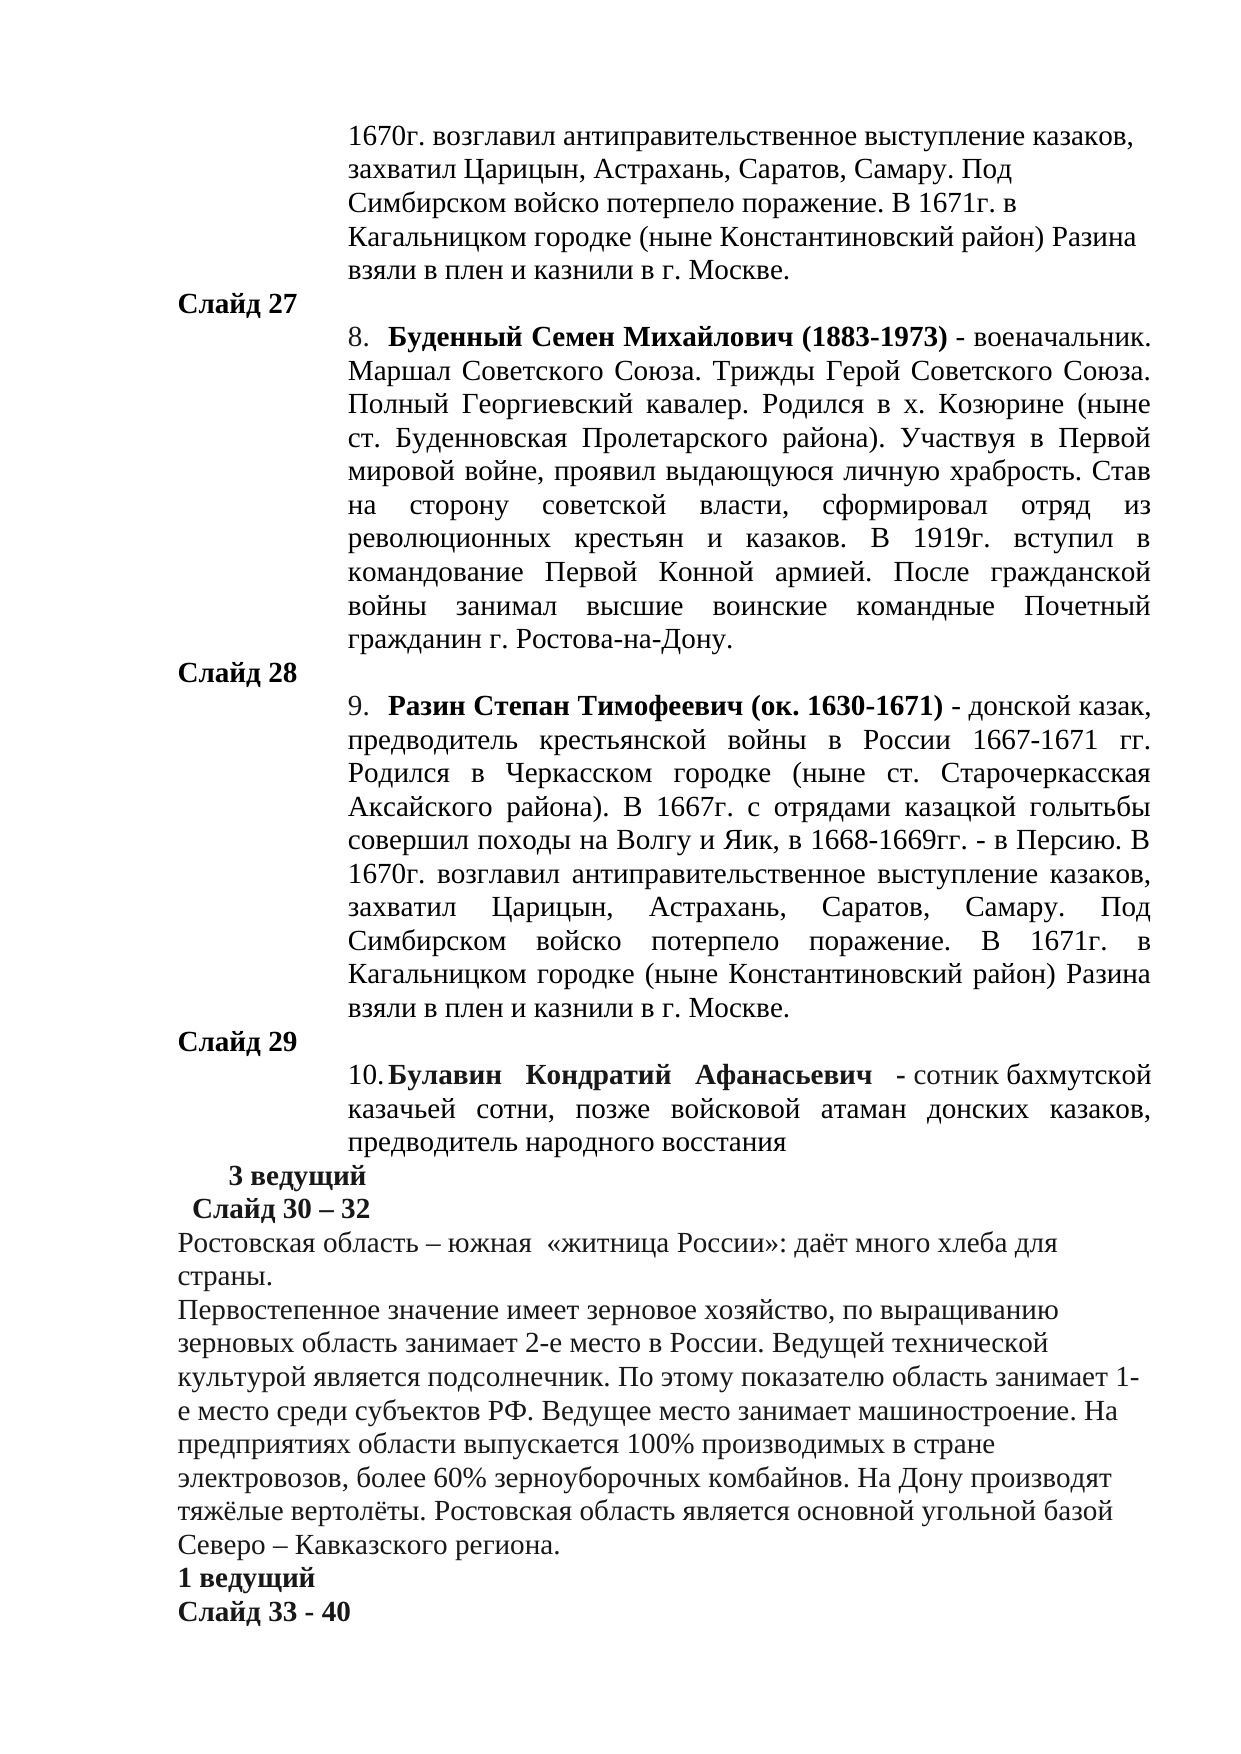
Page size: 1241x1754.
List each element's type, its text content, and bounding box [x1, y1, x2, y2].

text Ростовская область – южная «житница России»: даёт много хлеба для страны. [177, 1225, 1152, 1292]
text 3 ведущий [177, 1158, 1152, 1191]
text 8. Буденный Семен Михайлович (1883-1973) - военачальник. Маршал Советского Союза. Трижды Герой Советского Союза. Полный Георгиевский кавалер. Родился в х. Козюрине (ныне ст. Буденновская Пролетарского района). Участвуя в Первой мировой войне, проявил выдающуюся личную храбрость. Став на сторону советской власти, сформировал отряд из революционных крестьян и казаков. В 1919г. вступил в командование Первой Конной армией. После гражданской войны занимал высшие воинские командные Почетный гражданин г. Ростова-на-Дону. [348, 319, 1152, 655]
text Слайд 27 [177, 286, 1152, 319]
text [348, 118, 1152, 286]
text Слайд 30 – 32 [177, 1191, 1152, 1225]
text Слайд 28 [177, 655, 1152, 688]
text 10. Булавин Кондратий Афанасьевич - сотник бахмутской казачьей сотни, позже войсковой атаман донских казаков, предводитель народного восстания [348, 1057, 1152, 1158]
text 1 ведущий [177, 1560, 1152, 1594]
text Слайд 29 [177, 1024, 1152, 1057]
text Слайд 33 - 40 [177, 1594, 1152, 1627]
text 9. Разин Степан Тимофеевич (ок. 1630-1671) - донской казак, предводитель крестьянской войны в России 1667-1671 гг. Родился в Черкасском городке (ныне ст. Старочеркасская Аксайского района). В 1667г. с отрядами казацкой голытьбы совершил походы на Волгу и Яик, в 1668-1669гг. - в Персию. В 1670г. возглавил антиправительственное выступление казаков, захватил Царицын, Астрахань, Саратов, Самару. Под Симбирском войско потерпело поражение. В 1671г. в Кагальницком городке (ныне Константиновский район) Разина взяли в плен и казнили в г. Москве. [348, 688, 1152, 1024]
text Первостепенное значение имеет зерновое хозяйство, по выращиванию зерновых область занимает 2-е место в России. Ведущей технической культурой является подсолнечник. По этому показателю область занимает 1-е место среди субъектов РФ. Ведущее место занимает машиностроение. На предприятиях области выпускается 100% производимых в стране электровозов, более 60% зерноуборочных комбайнов. На Дону производят тяжёлые вертолёты. Ростовская область является основной угольной базой Северо – Кавказского региона. [177, 1292, 1152, 1560]
